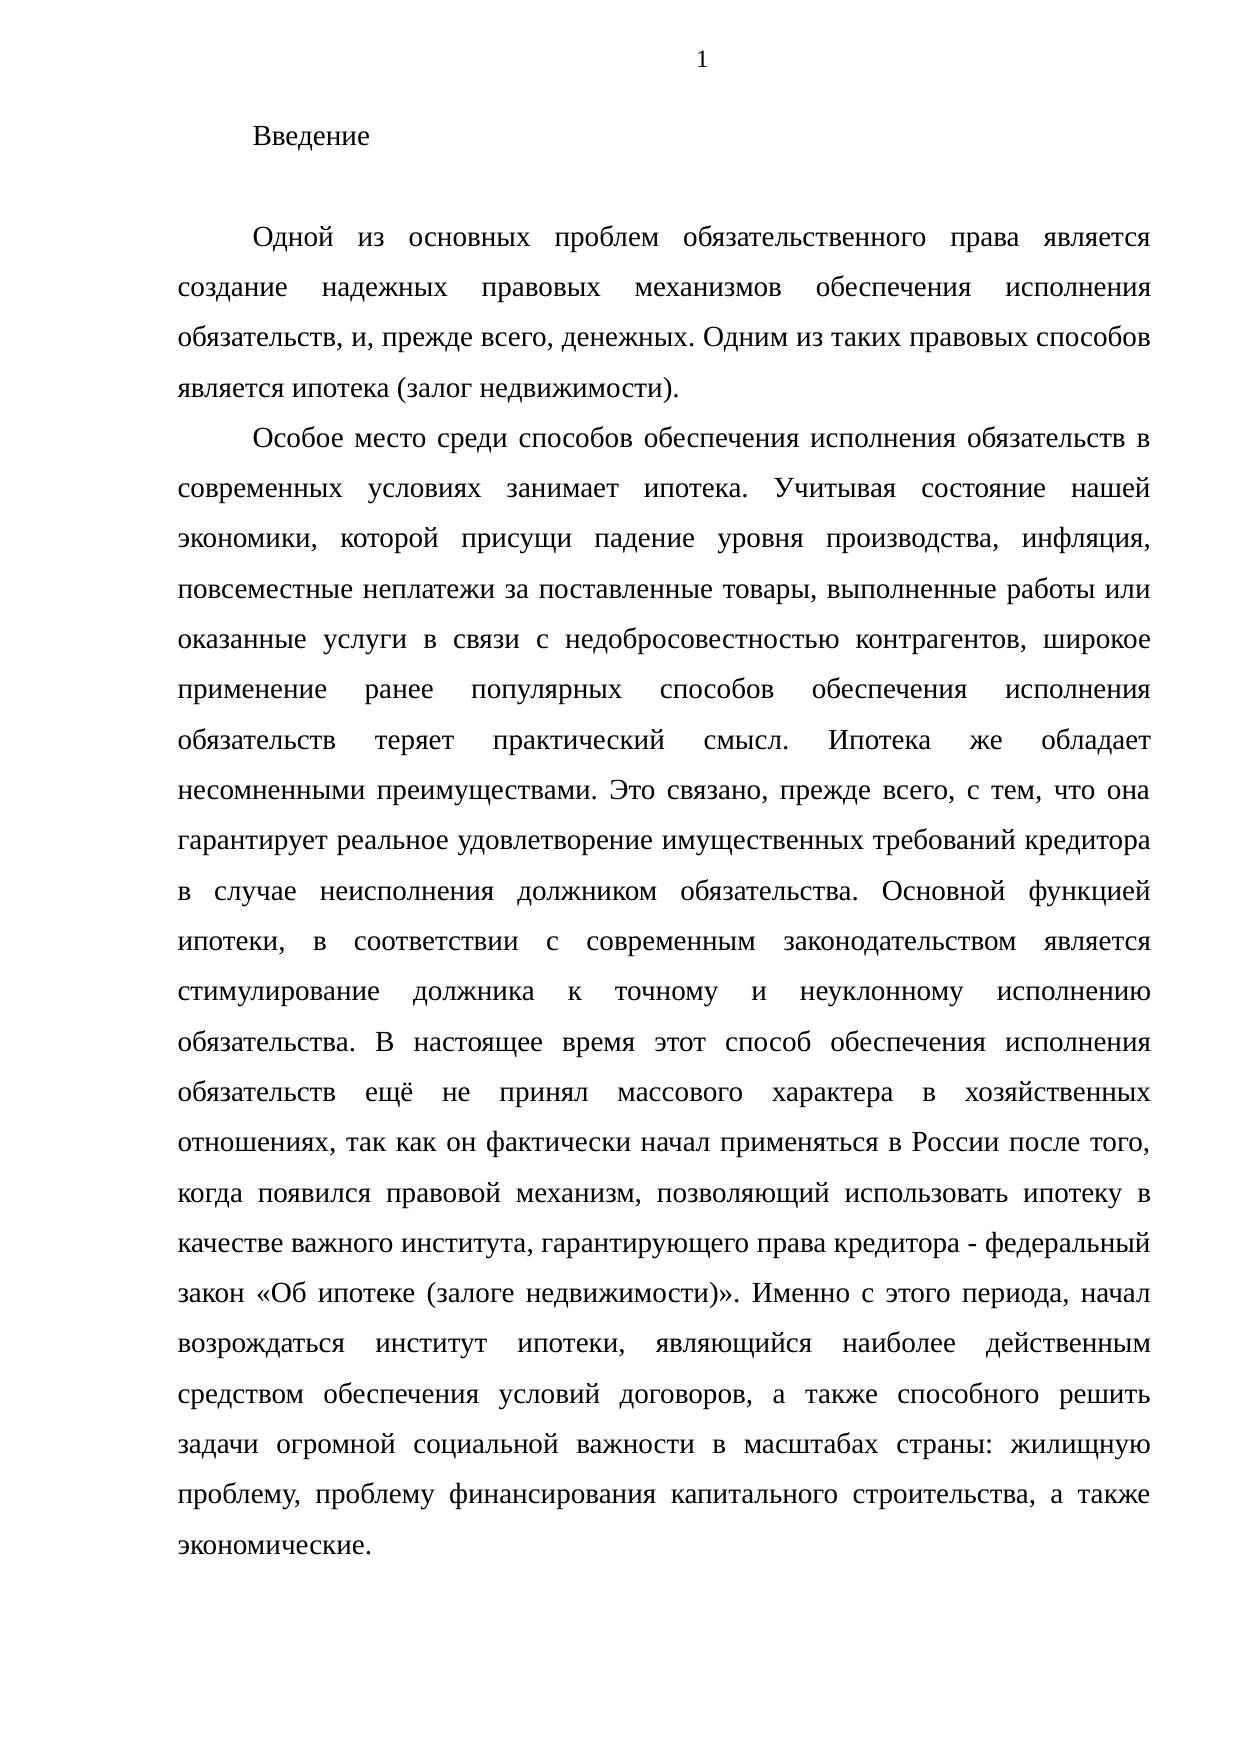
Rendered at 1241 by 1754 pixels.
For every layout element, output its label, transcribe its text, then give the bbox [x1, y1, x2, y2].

text Одной из основных проблем обязательственного права является создание надежных правовых механизмов обеспечения исполнения обязательств, и, прежде всего, денежных. Одним из таких правовых способов является ипотека (залог недвижимости). [177, 219, 1152, 403]
text Введение [177, 118, 1152, 152]
text Особое место среди способов обеспечения исполнения обязательств в современных условиях занимает ипотека. Учитывая состояние нашей экономики, которой присущи падение уровня производства, инфляция, повсеместные неплатежи за поставленные товары, выполненные работы или оказанные услуги в связи с недобросовестностью контрагентов, широкое применение ранее популярных способов обеспечения исполнения обязательств теряет практический смысл. Ипотека же обладает несомненными преимуществами. Это связано, прежде всего, с тем, что она гарантирует реальное удовлетворение имущественных требований кредитора в случае неисполнения должником обязательства. Основной функцией ипотеки, в соответствии с современным законодательством является стимулирование должника к точному и неуклонному исполнению обязательства. В настоящее время этот способ обеспечения исполнения обязательств ещё не принял массового характера в хозяйственных отношениях, так как он фактически начал применяться в России после того, когда появился правовой механизм, позволяющий использовать ипотеку в качестве важного института, гарантирующего права кредитора - федеральный закон «Об ипотеке (залоге недвижимости)». Именно с этого периода, начал возрождаться институт ипотеки, являющийся наиболее действенным средством обеспечения условий договоров, а также способного решить задачи огромной социальной важности в масштабах страны: жилищную проблему, проблему финансирования капитального строительства, а также экономические. [177, 420, 1152, 1560]
